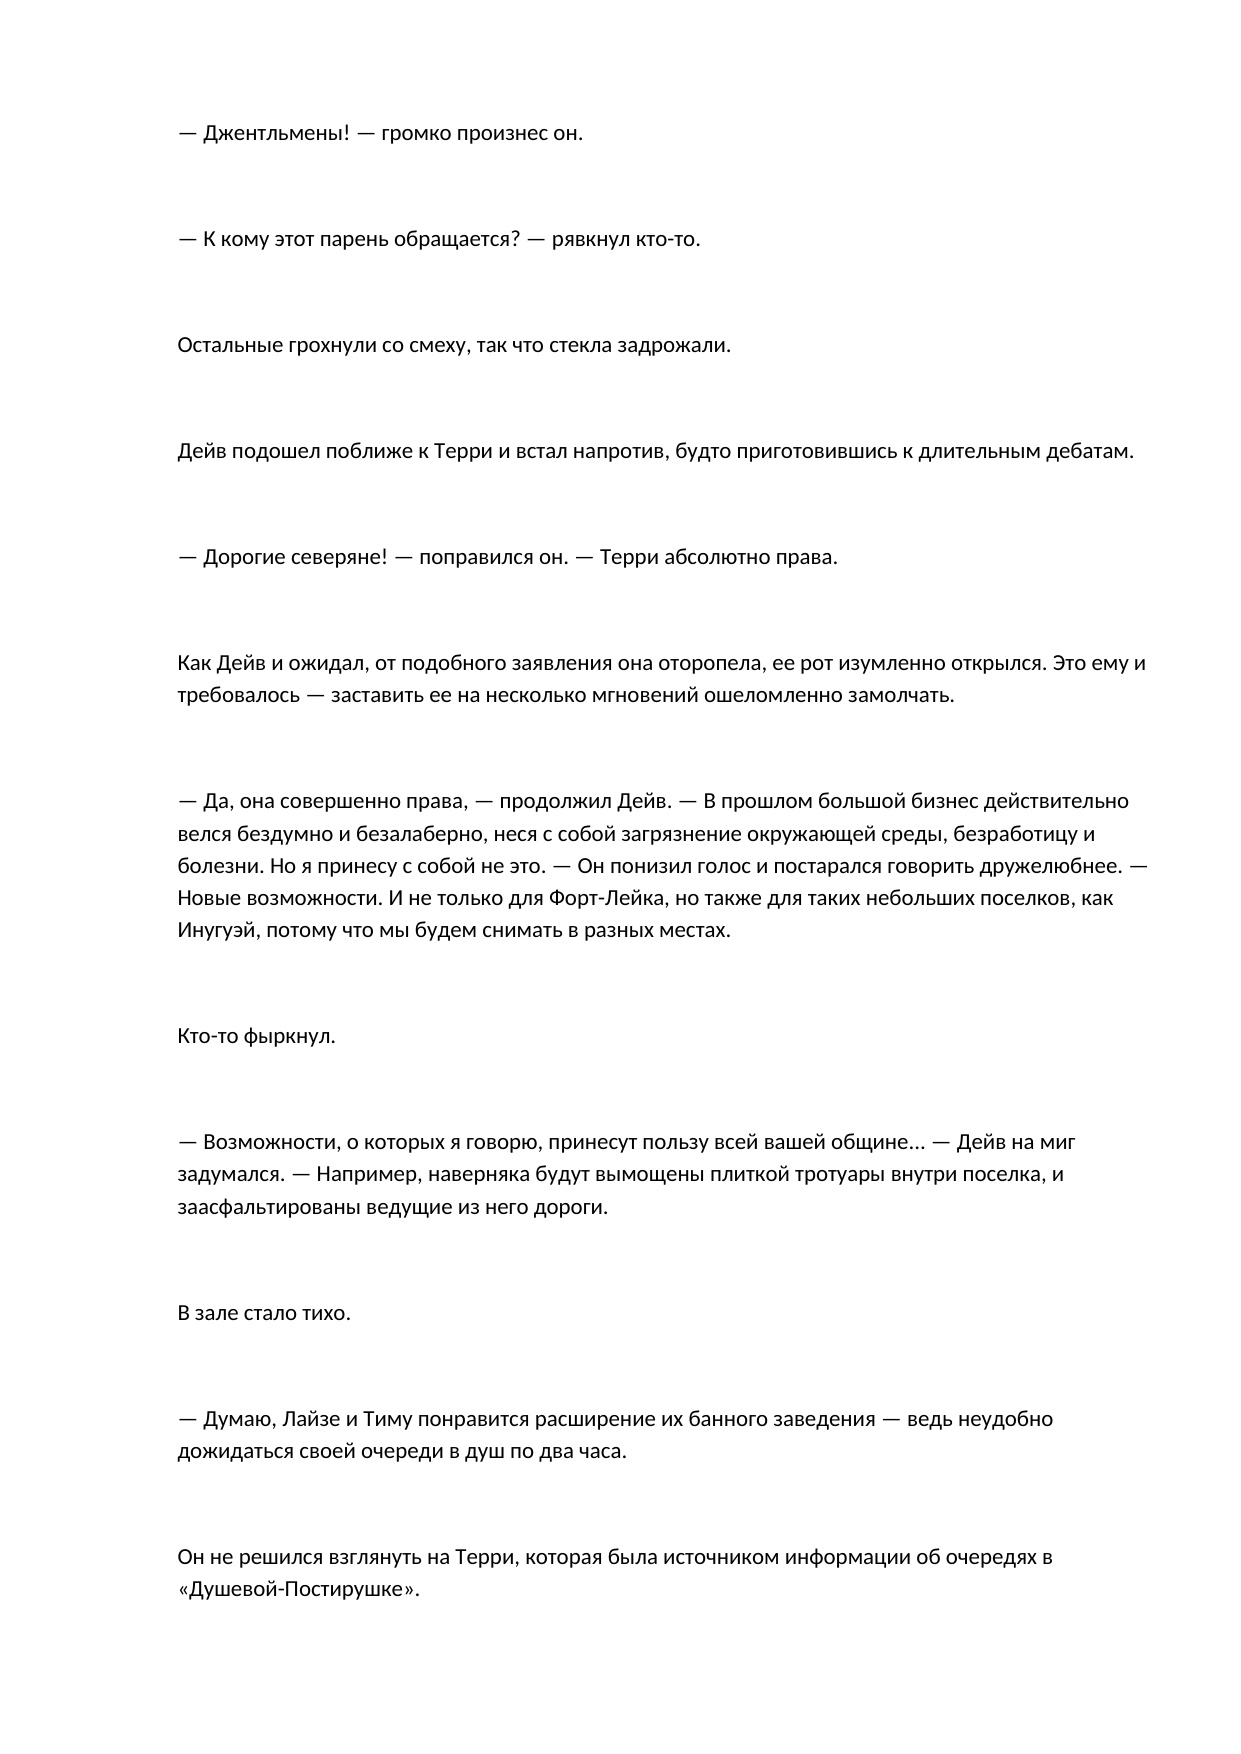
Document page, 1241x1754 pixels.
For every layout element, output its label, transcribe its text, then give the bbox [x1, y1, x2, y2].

text Как Дейв и ожидал, от подобного заявления она оторопела, ее рот изумленно открылся. Это ему и требовалось — заставить ее на несколько мгновений ошеломленно замолчать. [177, 648, 1152, 708]
text — Джентльмены! — громко произнес он. [177, 118, 1152, 146]
text — Думаю, Лайзе и Тиму понравится расширение их банного заведения — ведь неудобно дожидаться своей очереди в душ по два часа. [177, 1404, 1152, 1464]
text — Дорогие северяне! — поправился он. — Терри абсолютно права. [177, 542, 1152, 570]
text — Возможности, о которых я говорю, принесут пользу всей вашей общине... — Дейв на миг задумался. — Например, наверняка будут вымощены плиткой тротуары внутри поселка, и заасфальтированы ведущие из него дороги. [177, 1127, 1152, 1220]
text Дейв подошел поближе к Терри и встал напротив, будто приготовившись к длительным дебатам. [177, 436, 1152, 464]
text Кто-то фыркнул. [177, 1021, 1152, 1049]
text Он не решился взглянуть на Терри, которая была источником информации об очередях в «Душевой-Постирушке». [177, 1542, 1152, 1602]
text Остальные грохнули со смеху, так что стекла задрожали. [177, 330, 1152, 358]
text — Да, она совершенно права, — продолжил Дейв. — В прошлом большой бизнес действительно велся бездумно и безалаберно, неся с собой загрязнение окружающей среды, безработицу и болезни. Но я принесу с собой не это. — Он понизил голос и постарался говорить дружелюбнее. — Новые возможности. И не только для Форт-Лейка, но также для таких небольших поселков, как Инугуэй, потому что мы будем снимать в разных местах. [177, 787, 1152, 943]
text В зале стало тихо. [177, 1298, 1152, 1326]
text — К кому этот парень обращается? — рявкнул кто-то. [177, 224, 1152, 252]
